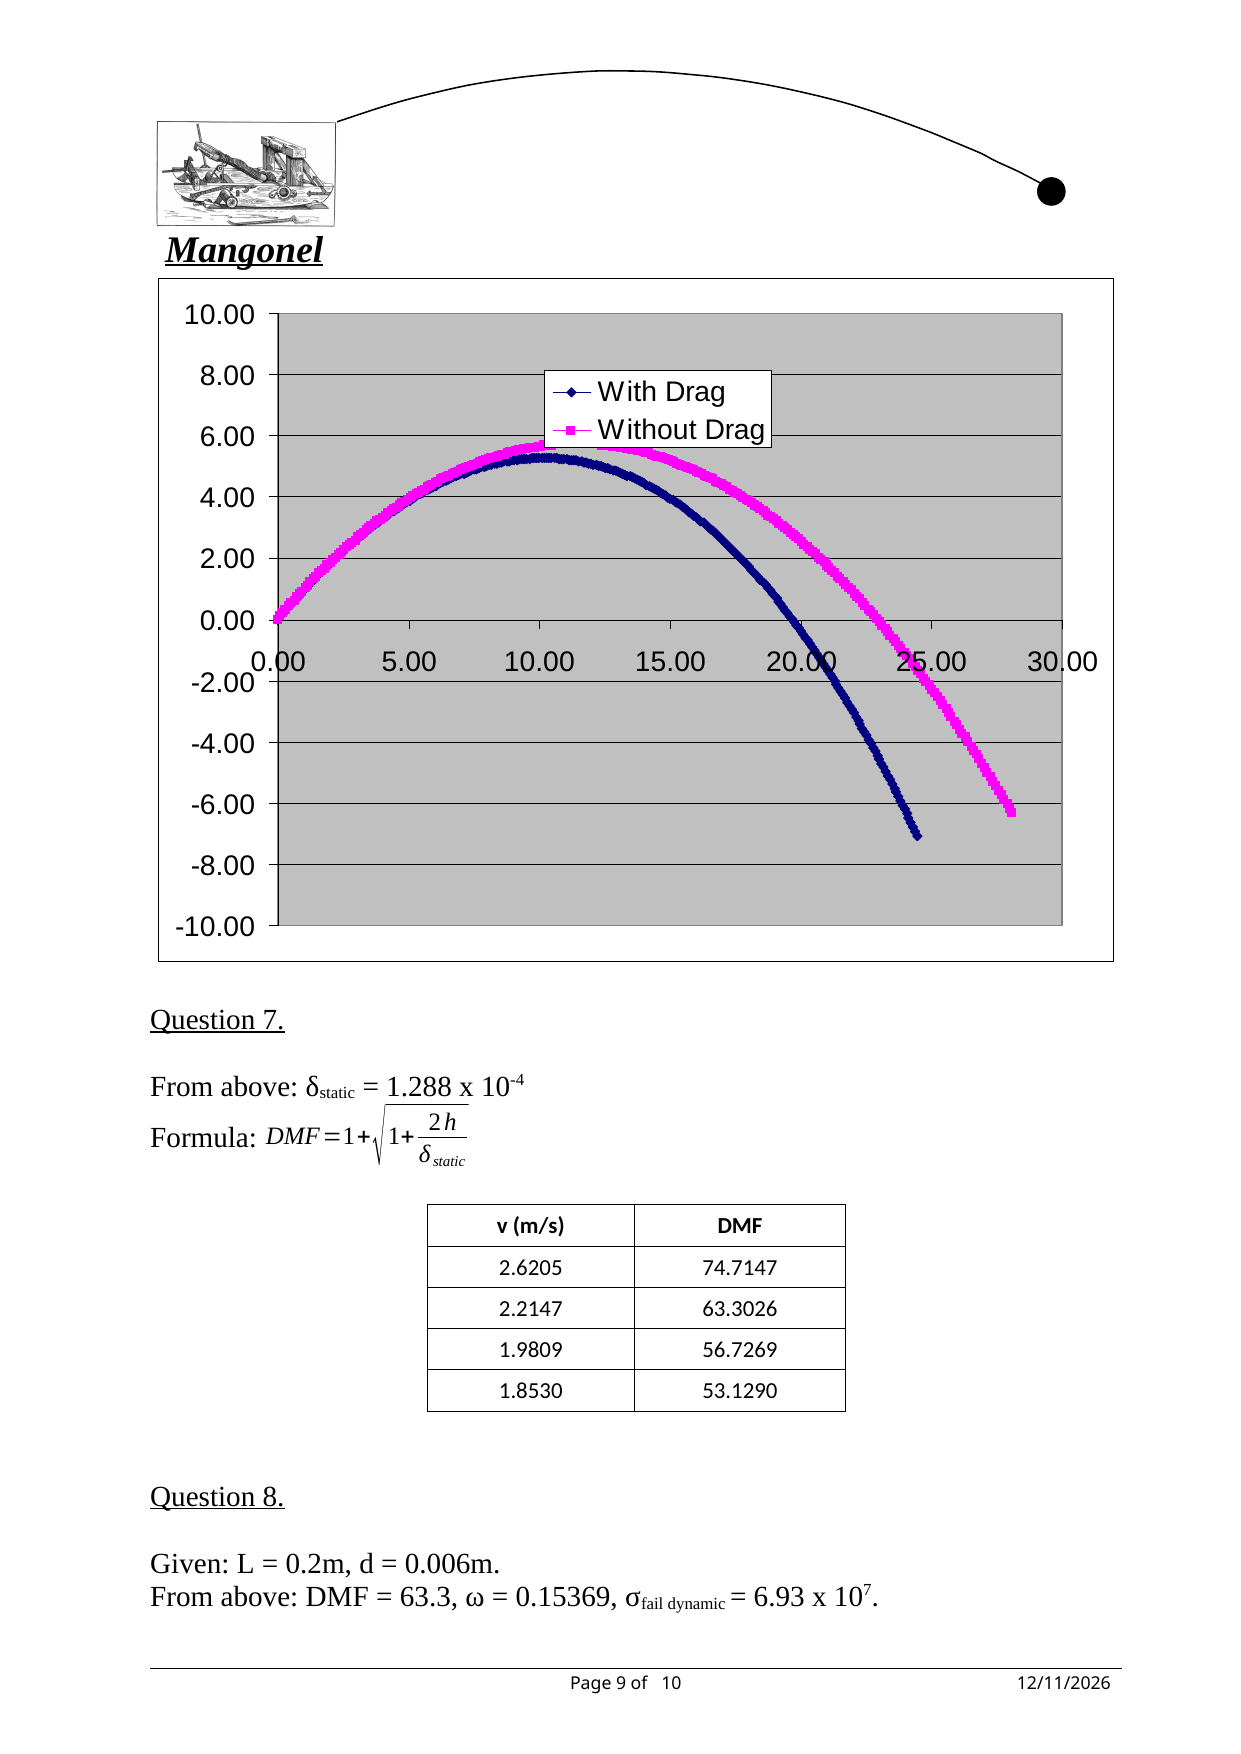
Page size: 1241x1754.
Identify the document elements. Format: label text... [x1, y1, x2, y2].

table_cell 1.9809 [428, 1329, 634, 1369]
text Question 8. [150, 1479, 1122, 1512]
table_cell 74.7147 [635, 1247, 845, 1287]
table_header DMF [635, 1205, 845, 1246]
table_cell 63.3026 [635, 1288, 845, 1328]
table_header v (m/s) [428, 1205, 634, 1246]
text Formula: [150, 1103, 1122, 1171]
table_cell 2.2147 [428, 1288, 634, 1328]
text Given: L = 0.2m, d = 0.006m. [150, 1546, 1122, 1579]
table_cell 2.6205 [428, 1247, 634, 1287]
table_cell 53.1290 [635, 1370, 845, 1411]
table_cell 1.8530 [428, 1370, 634, 1411]
text Question 7. [150, 1002, 1122, 1036]
table_cell 56.7269 [635, 1329, 845, 1369]
text From above: δstatic = 1.288 x 10-4 [150, 1069, 1122, 1103]
text From above: DMF = 63.3, ω = 0.15369, σfail dynamic = 6.93 x 107. [150, 1579, 1122, 1613]
